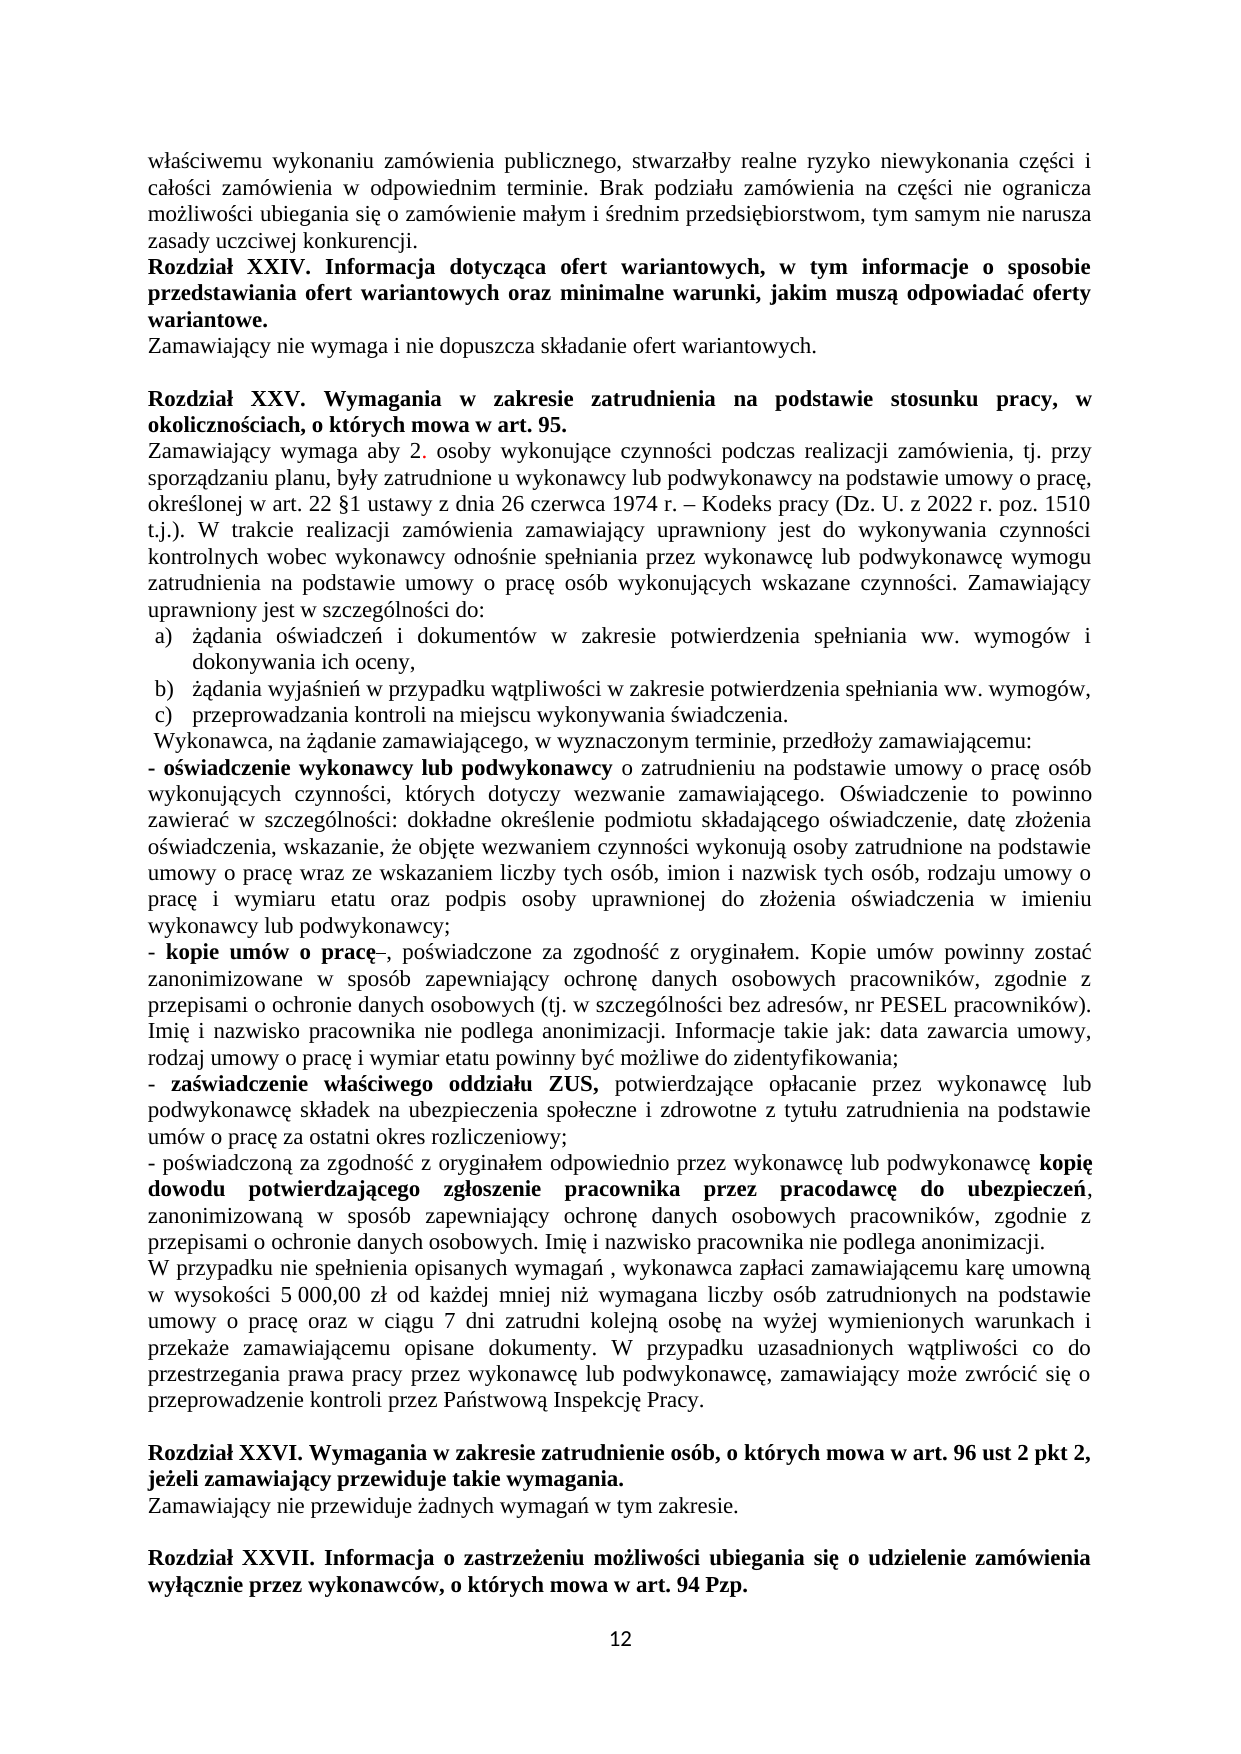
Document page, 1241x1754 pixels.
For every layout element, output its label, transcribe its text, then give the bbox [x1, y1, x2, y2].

text Zamawiający wymaga aby 2. osoby wykonujące czynności podczas realizacji zamówienia, tj. przy sporządzaniu planu, były zatrudnione u wykonawcy lub podwykonawcy na podstawie umowy o pracę, określonej w art. 22 §1 ustawy z dnia 26 czerwca 1974 r. – Kodeks pracy (Dz. U. z 2022 r. poz. 1510 t.j.). W trakcie realizacji zamówienia zamawiający uprawniony jest do wykonywania czynności kontrolnych wobec wykonawcy odnośnie spełniania przez wykonawcę lub podwykonawcę wymogu zatrudnienia na podstawie umowy o pracę osób wykonujących wskazane czynności. Zamawiający uprawniony jest w szczególności do: [148, 437, 1093, 622]
list żądania oświadczeń i dokumentów w zakresie potwierdzenia spełniania ww. wymogów i dokonywania ich oceny, [154, 622, 1093, 675]
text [148, 148, 1093, 253]
text - kopie umów o pracę , poświadczone za zgodność z oryginałem. Kopie umów powinny zostać zanonimizowane w sposób zapewniający ochronę danych osobowych pracowników, zgodnie z przepisami o ochronie danych osobowych (tj. w szczególności bez adresów, nr PESEL pracowników). Imię i nazwisko pracownika nie podlega anonimizacji. Informacje takie jak: data zawarcia umowy, rodzaj umowy o pracę i wymiar etatu powinny być możliwe do zidentyfikowania; [148, 938, 1093, 1070]
text Rozdział XXIV. Informacja dotycząca ofert wariantowych, w tym informacje o sposobie przedstawiania ofert wariantowych oraz minimalne warunki, jakim muszą odpowiadać oferty wariantowe. [148, 253, 1093, 332]
text - zaświadczenie właściwego oddziału ZUS, potwierdzające opłacanie przez wykonawcę lub podwykonawcę składek na ubezpieczenia społeczne i zdrowotne z tytułu zatrudnienia na podstawie umów o pracę za ostatni okres rozliczeniowy; [148, 1070, 1093, 1149]
text - poświadczoną za zgodność z oryginałem odpowiednio przez wykonawcę lub podwykonawcę kopię dowodu potwierdzającego zgłoszenie pracownika przez pracodawcę do ubezpieczeń, zanonimizowaną w sposób zapewniający ochronę danych osobowych pracowników, zgodnie z przepisami o ochronie danych osobowych. Imię i nazwisko pracownika nie podlega anonimizacji. [148, 1149, 1093, 1254]
text Rozdział XXVII. Informacja o zastrzeżeniu możliwości ubiegania się o udzielenie zamówienia wyłącznie przez wykonawców, o których mowa w art. 94 Pzp. [148, 1544, 1093, 1597]
text Rozdział XXV. Wymagania w zakresie zatrudnienia na podstawie stosunku pracy, w okolicznościach, o których mowa w art. 95. [148, 385, 1093, 437]
text W przypadku nie spełnienia opisanych wymagań , wykonawca zapłaci zamawiającemu karę umowną w wysokości 5 000,00 zł od każdej mniej niż wymagana liczby osób zatrudnionych na podstawie umowy o pracę oraz w ciągu 7 dni zatrudni kolejną osobę na wyżej wymienionych warunkach i przekaże zamawiającemu opisane dokumenty. W przypadku uzasadnionych wątpliwości co do przestrzegania prawa pracy przez wykonawcę lub podwykonawcę, zamawiający może zwrócić się o przeprowadzenie kontroli przez Państwową Inspekcję Pracy. [148, 1254, 1093, 1413]
text Zamawiający nie wymaga i nie dopuszcza składanie ofert wariantowych. [148, 332, 1093, 358]
text Wykonawca, na żądanie zamawiającego, w wyznaczonym terminie, przedłoży zamawiającemu: [148, 727, 1093, 754]
text - oświadczenie wykonawcy lub podwykonawcy o zatrudnieniu na podstawie umowy o pracę osób wykonujących czynności, których dotyczy wezwanie zamawiającego. Oświadczenie to powinno zawierać w szczególności: dokładne określenie podmiotu składającego oświadczenie, datę złożenia oświadczenia, wskazanie, że objęte wezwaniem czynności wykonują osoby zatrudnione na podstawie umowy o pracę wraz ze wskazaniem liczby tych osób, imion i nazwisk tych osób, rodzaju umowy o pracę i wymiaru etatu oraz podpis osoby uprawnionej do złożenia oświadczenia w imieniu wykonawcy lub podwykonawcy; [148, 754, 1093, 938]
list żądania wyjaśnień w przypadku wątpliwości w zakresie potwierdzenia spełniania ww. wymogów, [154, 675, 1093, 701]
text Rozdział XXVI. Wymagania w zakresie zatrudnienie osób, o których mowa w art. 96 ust 2 pkt 2, jeżeli zamawiający przewiduje takie wymagania. [148, 1439, 1093, 1492]
list przeprowadzania kontroli na miejscu wykonywania świadczenia. [154, 701, 1093, 727]
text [148, 1492, 1093, 1518]
